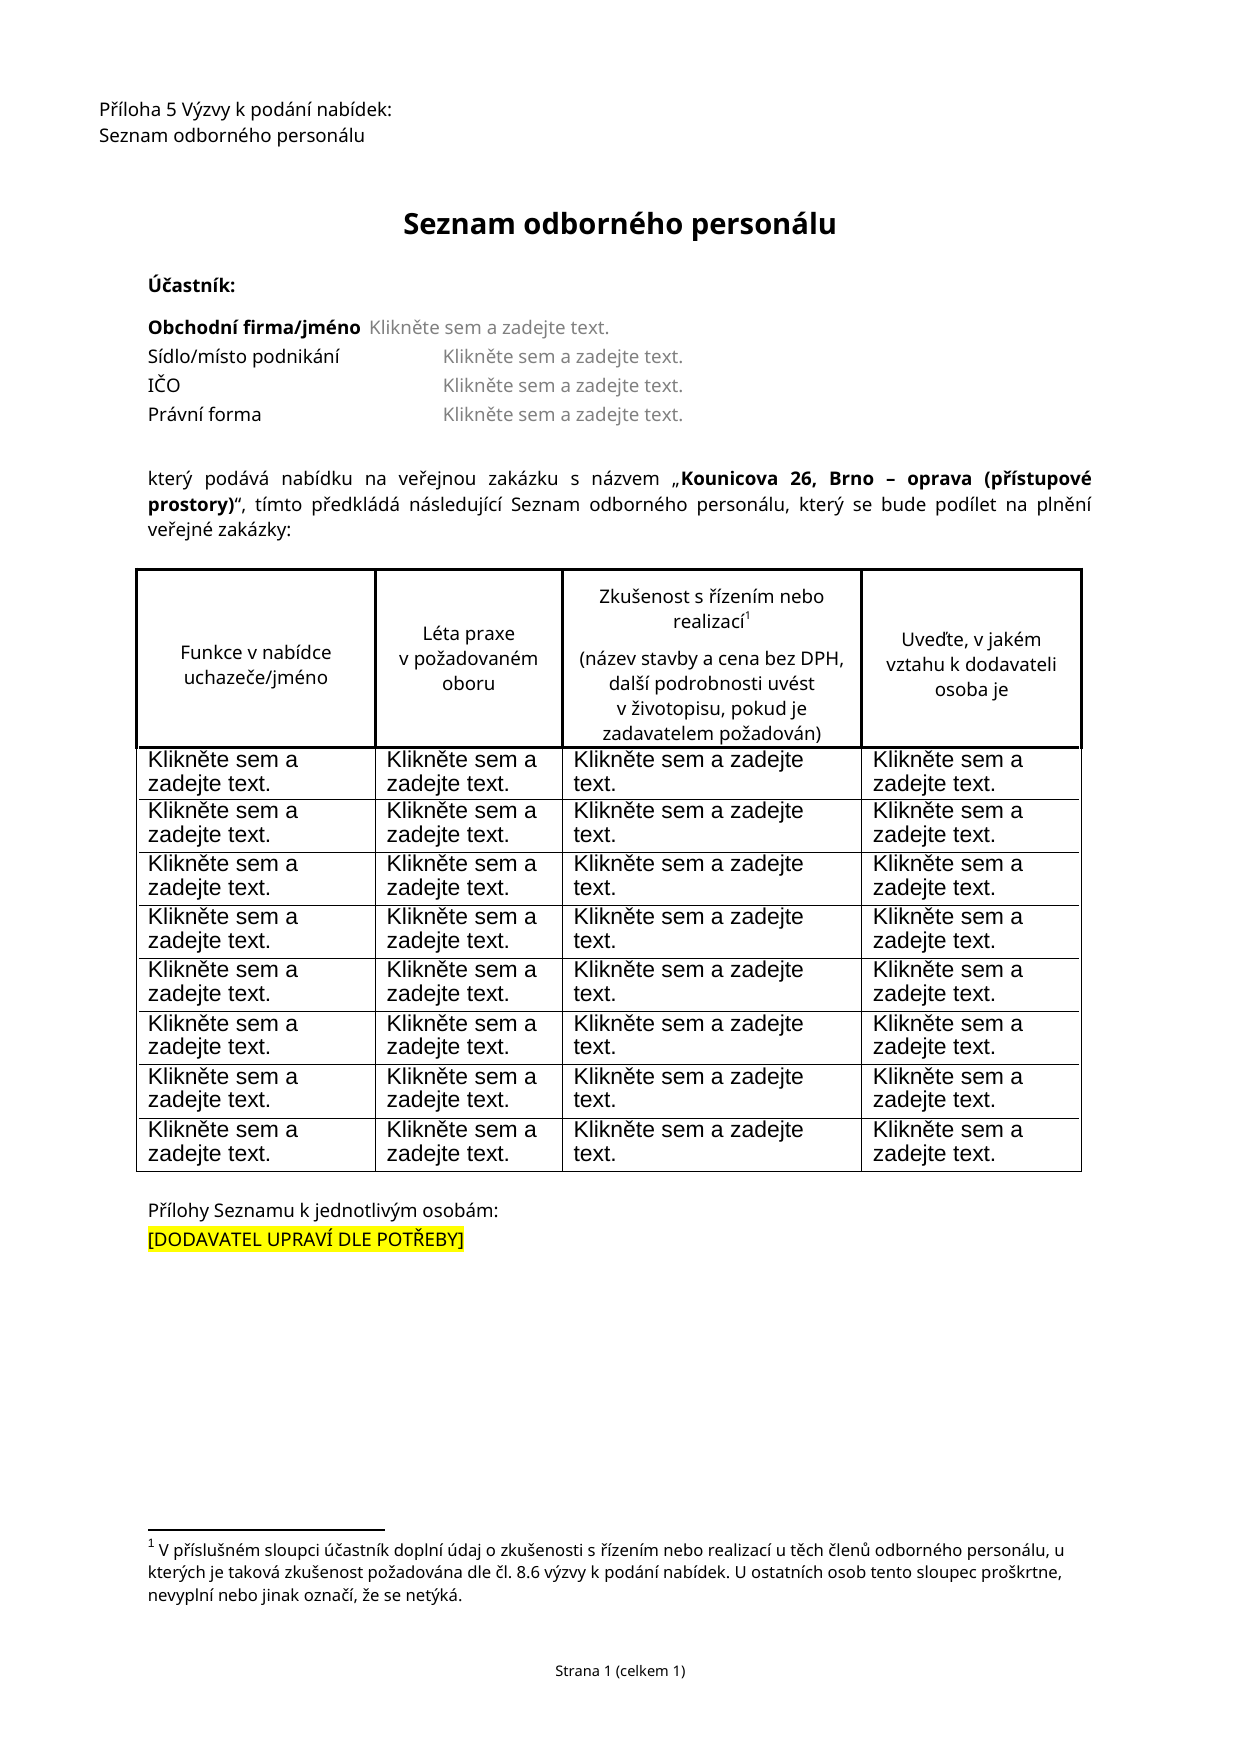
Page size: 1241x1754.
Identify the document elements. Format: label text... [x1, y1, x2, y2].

text IČO [148, 369, 1093, 398]
text Účastník: [148, 268, 1093, 299]
text Obchodní firma/jméno [148, 311, 1093, 340]
text Právní forma [148, 398, 1093, 427]
table_header Zkušenost s řízením nebo realizací (název stavby a cena bez DPH, další podrobnosti uvést v životopisu, pokud je zadavatelem požadován) [564, 571, 860, 746]
table_header Uveďte, v jakém vztahu k dodavateli osoba je [863, 571, 1080, 746]
table_header Léta praxe v požadovaném oboru [377, 571, 561, 746]
text který podává nabídku na veřejnou zakázku s názvem „Kounicova 26, Brno – oprava (přístupové prostory)“, tímto předkládá následující Seznam odborného personálu, který se bude podílet na plnění veřejné zakázky: [148, 465, 1093, 542]
title Seznam odborného personálu [148, 203, 1093, 243]
table_header Funkce v nabídce uchazeče/jméno [138, 571, 374, 746]
text [DODAVATEL UPRAVÍ DLE POTŘEBY] [148, 1223, 1092, 1252]
text Přílohy Seznamu k jednotlivým osobám: [148, 1197, 1093, 1223]
text Sídlo/místo podnikání [148, 340, 1093, 369]
